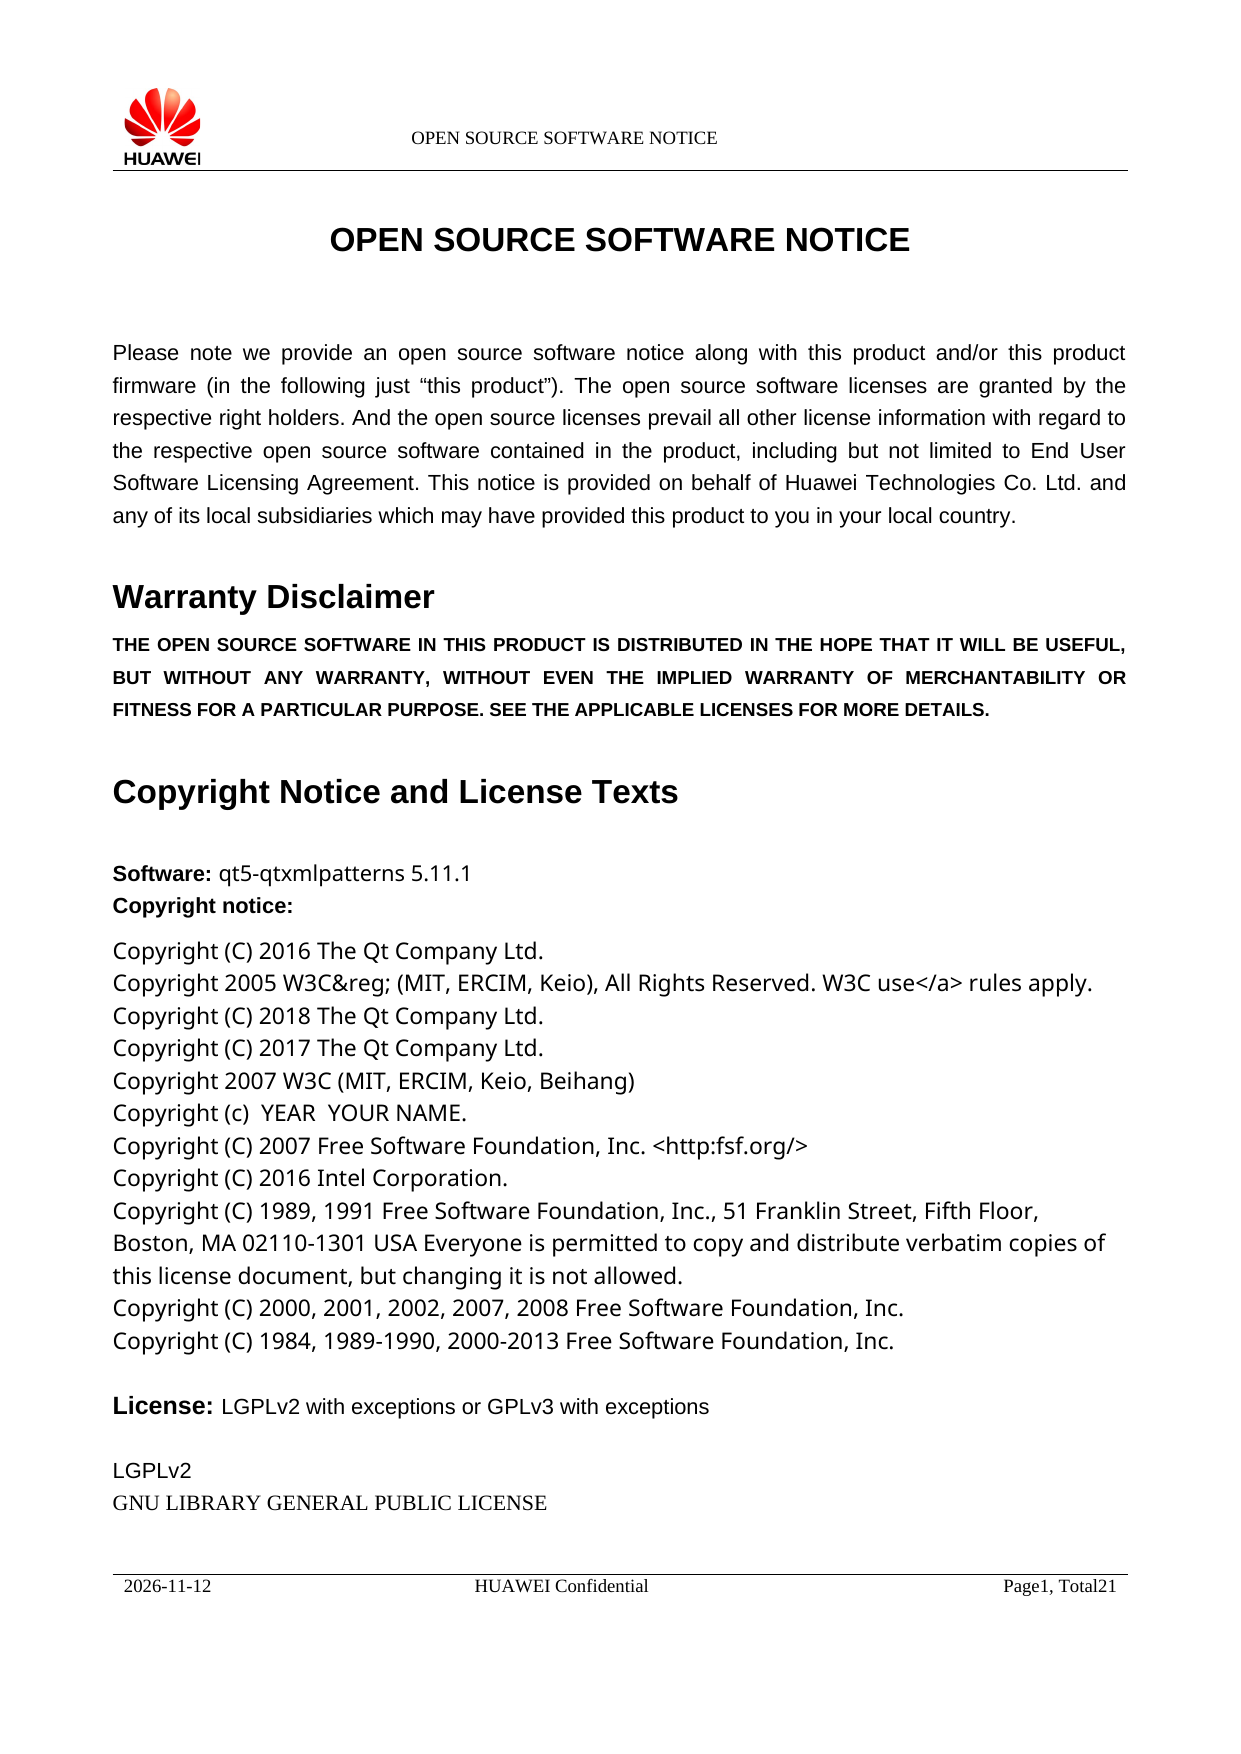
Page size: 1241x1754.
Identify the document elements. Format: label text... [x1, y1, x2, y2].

text The open source software in this product is distributed in the hope that it will be useful, but WITHOUT ANY WARRANTY, without even the implied warranty of MERCHANTABILITY or FITNESS FOR A PARTICULAR PURPOSE. See the applicable licenses for more details. [112, 629, 1128, 726]
text Copyright notice: [112, 889, 1128, 921]
text Copyright (C) 2016 The Qt Company Ltd. Copyright 2005 W3C&reg; (MIT, ERCIM, Keio), All Rights Reserved. W3C use</a> rules apply. Copyright (C) 2018 The Qt Company Ltd. Copyright (C) 2017 The Qt Company Ltd. Copyright 2007 W3C (MIT, ERCIM, Keio, Beihang) Copyright (c) YEAR YOUR NAME. Copyright (C) 2007 Free Software Foundation, Inc. <http:fsf.org/> Copyright (C) 2016 Intel Corporation. Copyright (C) 1989, 1991 Free Software Foundation, Inc., 51 Franklin Street, Fifth Floor, Boston, MA 02110-1301 USA Everyone is permitted to copy and distribute verbatim copies of this license document, but changing it is not allowed. Copyright (C) 2000, 2001, 2002, 2007, 2008 Free Software Foundation, Inc. Copyright (C) 1984, 1989-1990, 2000-2013 Free Software Foundation, Inc. [112, 934, 1128, 1389]
text Warranty Disclaimer [112, 564, 1128, 629]
text Please note we provide an open source software notice along with this product and/or this product firmware (in the following just “this product”). The open source software licenses are granted by the respective right holders. And the open source licenses prevail all other license information with regard to the respective open source software contained in the product, including but not limited to End User Software Licensing Agreement. This notice is provided on behalf of Huawei Technologies Co. Ltd. and any of its local subsidiaries which may have provided this product to you in your local country. [112, 336, 1128, 531]
text OPEN SOURCE SOFTWARE NOTICE [112, 206, 1128, 271]
title Software: qt5-qtxmlpatterns 5.11.1 [112, 856, 1128, 889]
text Copyright Notice and License Texts [112, 759, 1128, 824]
text License: LGPLv2 with exceptions or GPLv3 with exceptions [112, 1389, 1128, 1421]
text LGPLv2 GNU LIBRARY GENERAL PUBLIC LICENSE [112, 1421, 1128, 1519]
picture [124, 88, 201, 165]
